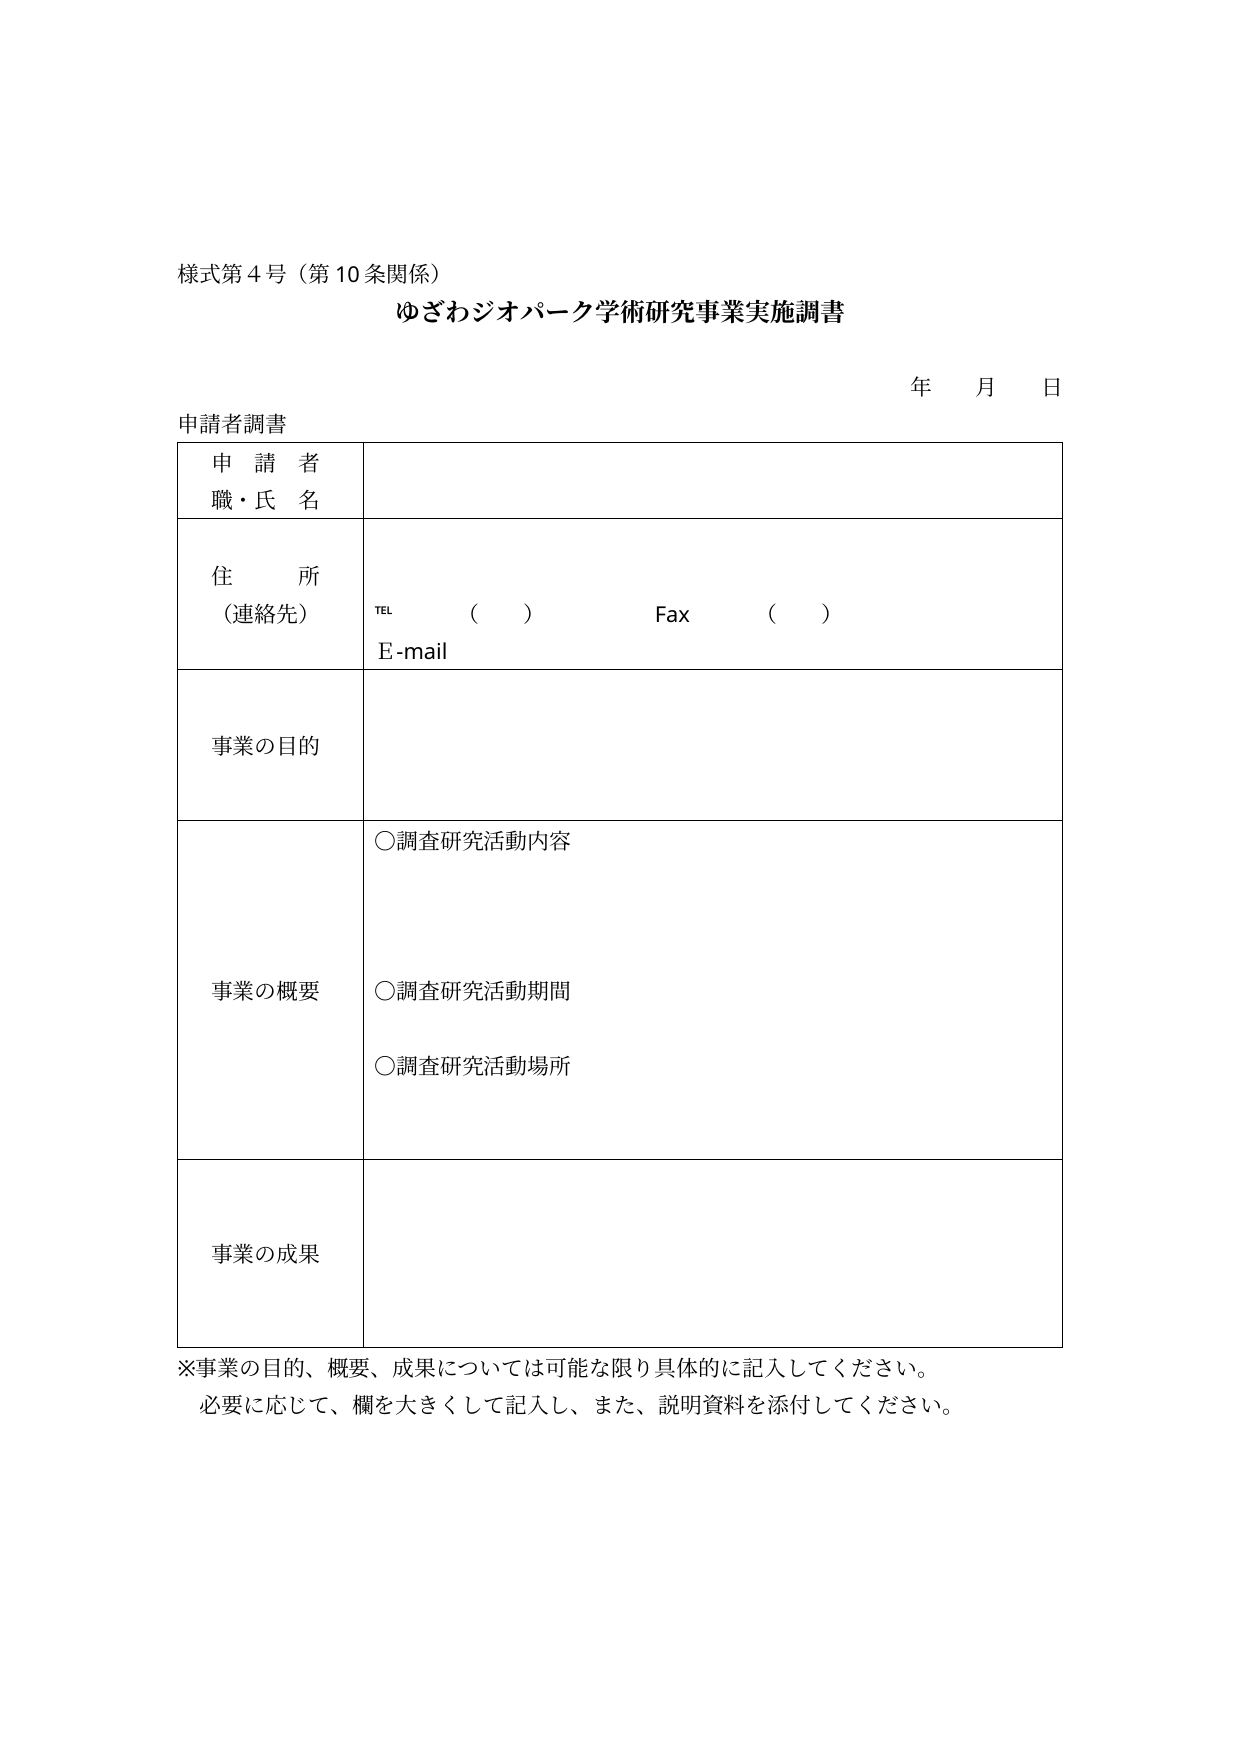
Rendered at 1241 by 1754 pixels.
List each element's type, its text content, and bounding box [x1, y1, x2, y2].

table_header 申 請 者 職・氏 名 [178, 443, 363, 518]
table_cell 事業の成果 [178, 1160, 363, 1347]
text 年 月 日 [177, 367, 1063, 404]
table_cell 事業の概要 [178, 821, 363, 1158]
table_cell 住 所 （連絡先） [178, 519, 363, 669]
table_cell [364, 670, 1062, 820]
table_cell ℡ （ ） Fax （ ） Ｅ-mail [364, 519, 1062, 669]
table_cell 〇調査研究活動内容 〇調査研究活動期間 〇調査研究活動場所 [364, 821, 1062, 1158]
text 必要に応じて、欄を大きくして記入し、また、説明資料を添付してください。 [177, 1386, 1063, 1423]
text ※事業の目的、概要、成果については可能な限り具体的に記入してください。 [177, 1348, 1063, 1386]
table_cell [364, 1160, 1062, 1347]
table_header [364, 443, 1062, 518]
text 様式第４号（第10条関係） [177, 254, 1063, 292]
text 申請者調書 [177, 404, 1063, 442]
text ゆざわジオパーク学術研究事業実施調書 [177, 292, 1063, 329]
table_cell 事業の目的 [178, 670, 363, 820]
